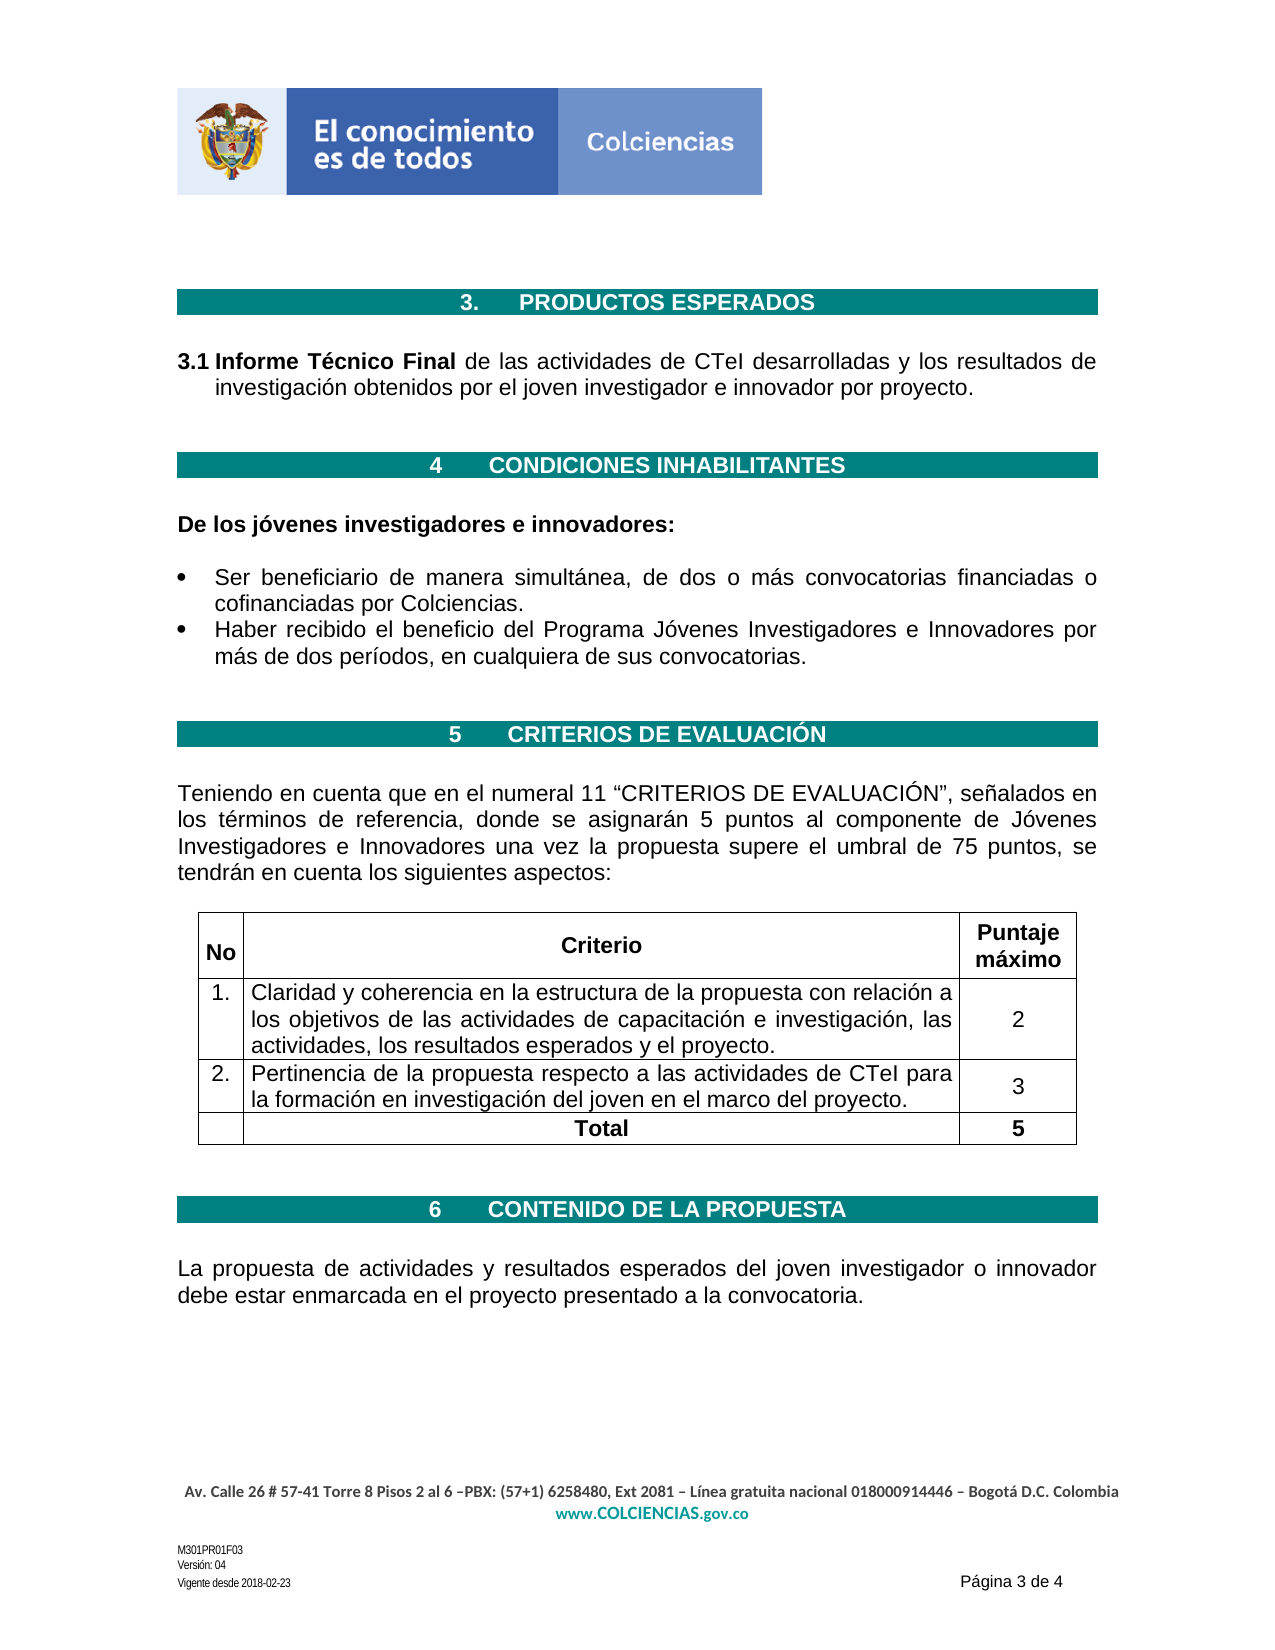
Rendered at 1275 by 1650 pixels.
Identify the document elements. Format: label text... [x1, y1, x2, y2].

picture [177, 88, 763, 195]
list De los jóvenes investigadores e innovadores: [177, 511, 1102, 537]
list Ser beneficiario de manera simultánea, de dos o más convocatorias financiadas o cofinanciadas por Colciencias. [177, 564, 1098, 616]
list CONDICIONES INHABILITANTES [177, 452, 1098, 478]
table_cell 3 [960, 1060, 1076, 1112]
list Informe Técnico Final de las actividades de CTeI desarrolladas y los resultados de investigación obtenidos por el joven investigador e innovador por proyecto. [177, 348, 1098, 401]
table_cell 1. [199, 979, 243, 1058]
text La propuesta de actividades y resultados esperados del joven investigador o innovador debe estar enmarcada en el proyecto presentado a la convocatoria. [177, 1255, 1098, 1308]
table_cell 2. [199, 1060, 243, 1112]
list PRODUCTOS ESPERADOS [177, 289, 1098, 315]
table_cell Pertinencia de la propuesta respecto a las actividades de CTeI para la formación en investigación del joven en el marco del proyecto. [244, 1060, 959, 1112]
table_cell Claridad y coherencia en la estructura de la propuesta con relación a los objetivos de las actividades de capacitación e investigación, las actividades, los resultados esperados y el proyecto. [244, 979, 959, 1058]
table_cell 2 [960, 979, 1076, 1058]
list CRITERIOS DE EVALUACIÓN [177, 721, 1098, 747]
table_cell Total [244, 1113, 959, 1144]
table_header No [199, 913, 243, 978]
table_header Criterio [244, 913, 959, 978]
list CONTENIDO DE LA PROPUESTA [177, 1196, 1098, 1223]
table_header Puntaje máximo [960, 913, 1076, 978]
text Teniendo en cuenta que en el numeral 11 “CRITERIOS DE EVALUACIÓN”, señalados en los términos de referencia, donde se asignarán 5 puntos al componente de Jóvenes Investigadores e Innovadores una vez la propuesta supere el umbral de 75 puntos, se tendrán en cuenta los siguientes aspectos: [177, 780, 1098, 885]
list Haber recibido el beneficio del Programa Jóvenes Investigadores e Innovadores por más de dos períodos, en cualquiera de sus convocatorias. [177, 616, 1098, 669]
table_cell 5 [960, 1113, 1076, 1144]
table_cell [199, 1113, 243, 1144]
